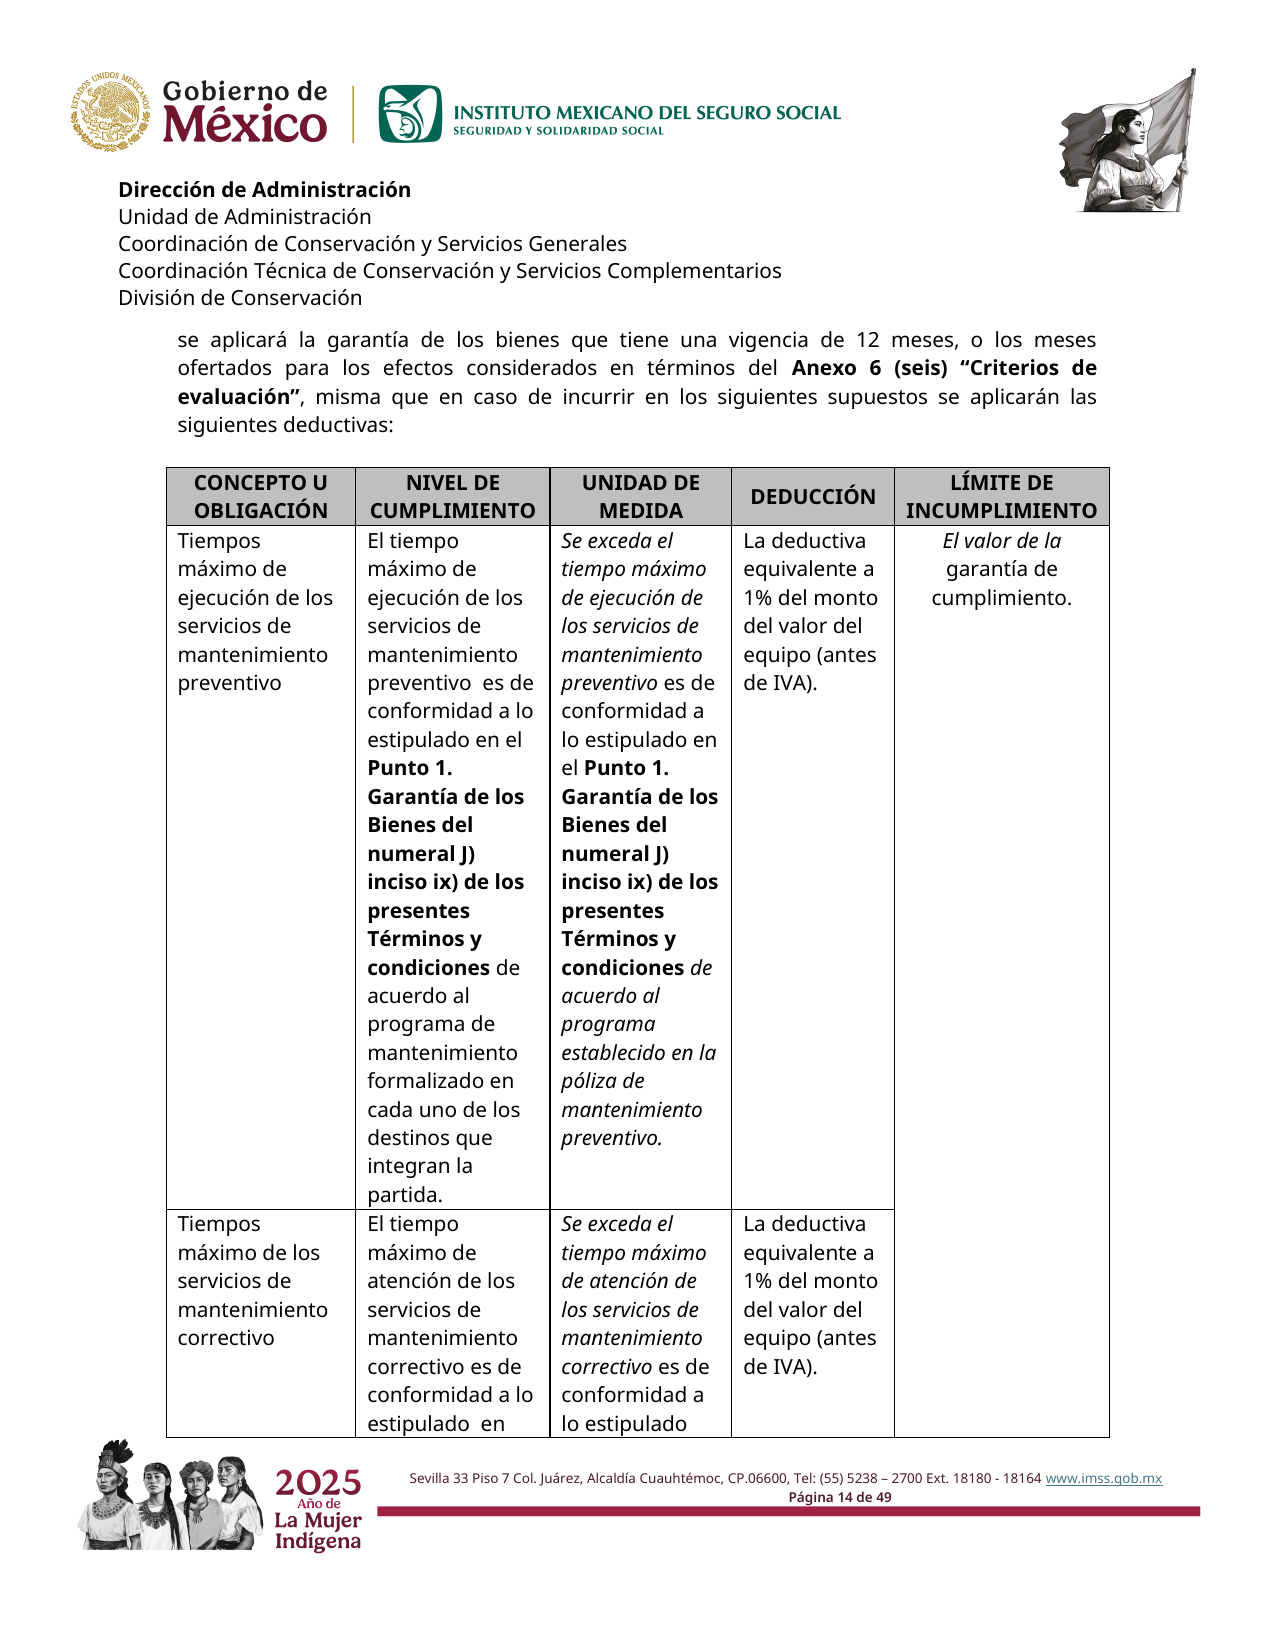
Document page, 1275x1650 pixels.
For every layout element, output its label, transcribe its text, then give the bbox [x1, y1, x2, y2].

table_header LÍMITE DE INCUMPLIMIENTO [895, 468, 1109, 525]
table_header CONCEPTO U OBLIGACIÓN [167, 468, 355, 525]
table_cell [732, 1210, 894, 1437]
table_header UNIDAD DE MEDIDA [551, 468, 731, 525]
table_cell El tiempo máximo de ejecución de los servicios de mantenimiento preventivo es de conformidad a lo estipulado en el Punto 1. Garantía de los Bienes del numeral J) inciso ix) de los presentes Términos y condiciones de acuerdo al programa de mantenimiento formalizado en cada uno de los destinos que integran la partida. [356, 526, 549, 1208]
table_cell La deductiva equivalente a 1% del monto del valor del equipo (antes de IVA). [732, 526, 894, 1208]
table_cell Se exceda el tiempo máximo de ejecución de los servicios de mantenimiento preventivo es de conformidad a lo estipulado en el Punto 1. Garantía de los Bienes del numeral J) inciso ix) de los presentes Términos y condiciones de acuerdo al programa establecido en la póliza de mantenimiento preventivo. [551, 526, 731, 1208]
table_header DEDUCCIÓN [732, 468, 894, 525]
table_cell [551, 1210, 731, 1437]
table_cell Tiempos máximo de ejecución de los servicios de mantenimiento preventivo [167, 526, 355, 1208]
table_cell El valor de la garantía de cumplimiento. [895, 526, 1109, 1437]
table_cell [167, 1210, 355, 1437]
picture [0, 0, 1274, 1649]
table_header NIVEL DE CUMPLIMIENTO [356, 468, 549, 525]
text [177, 325, 1098, 439]
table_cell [356, 1210, 549, 1437]
